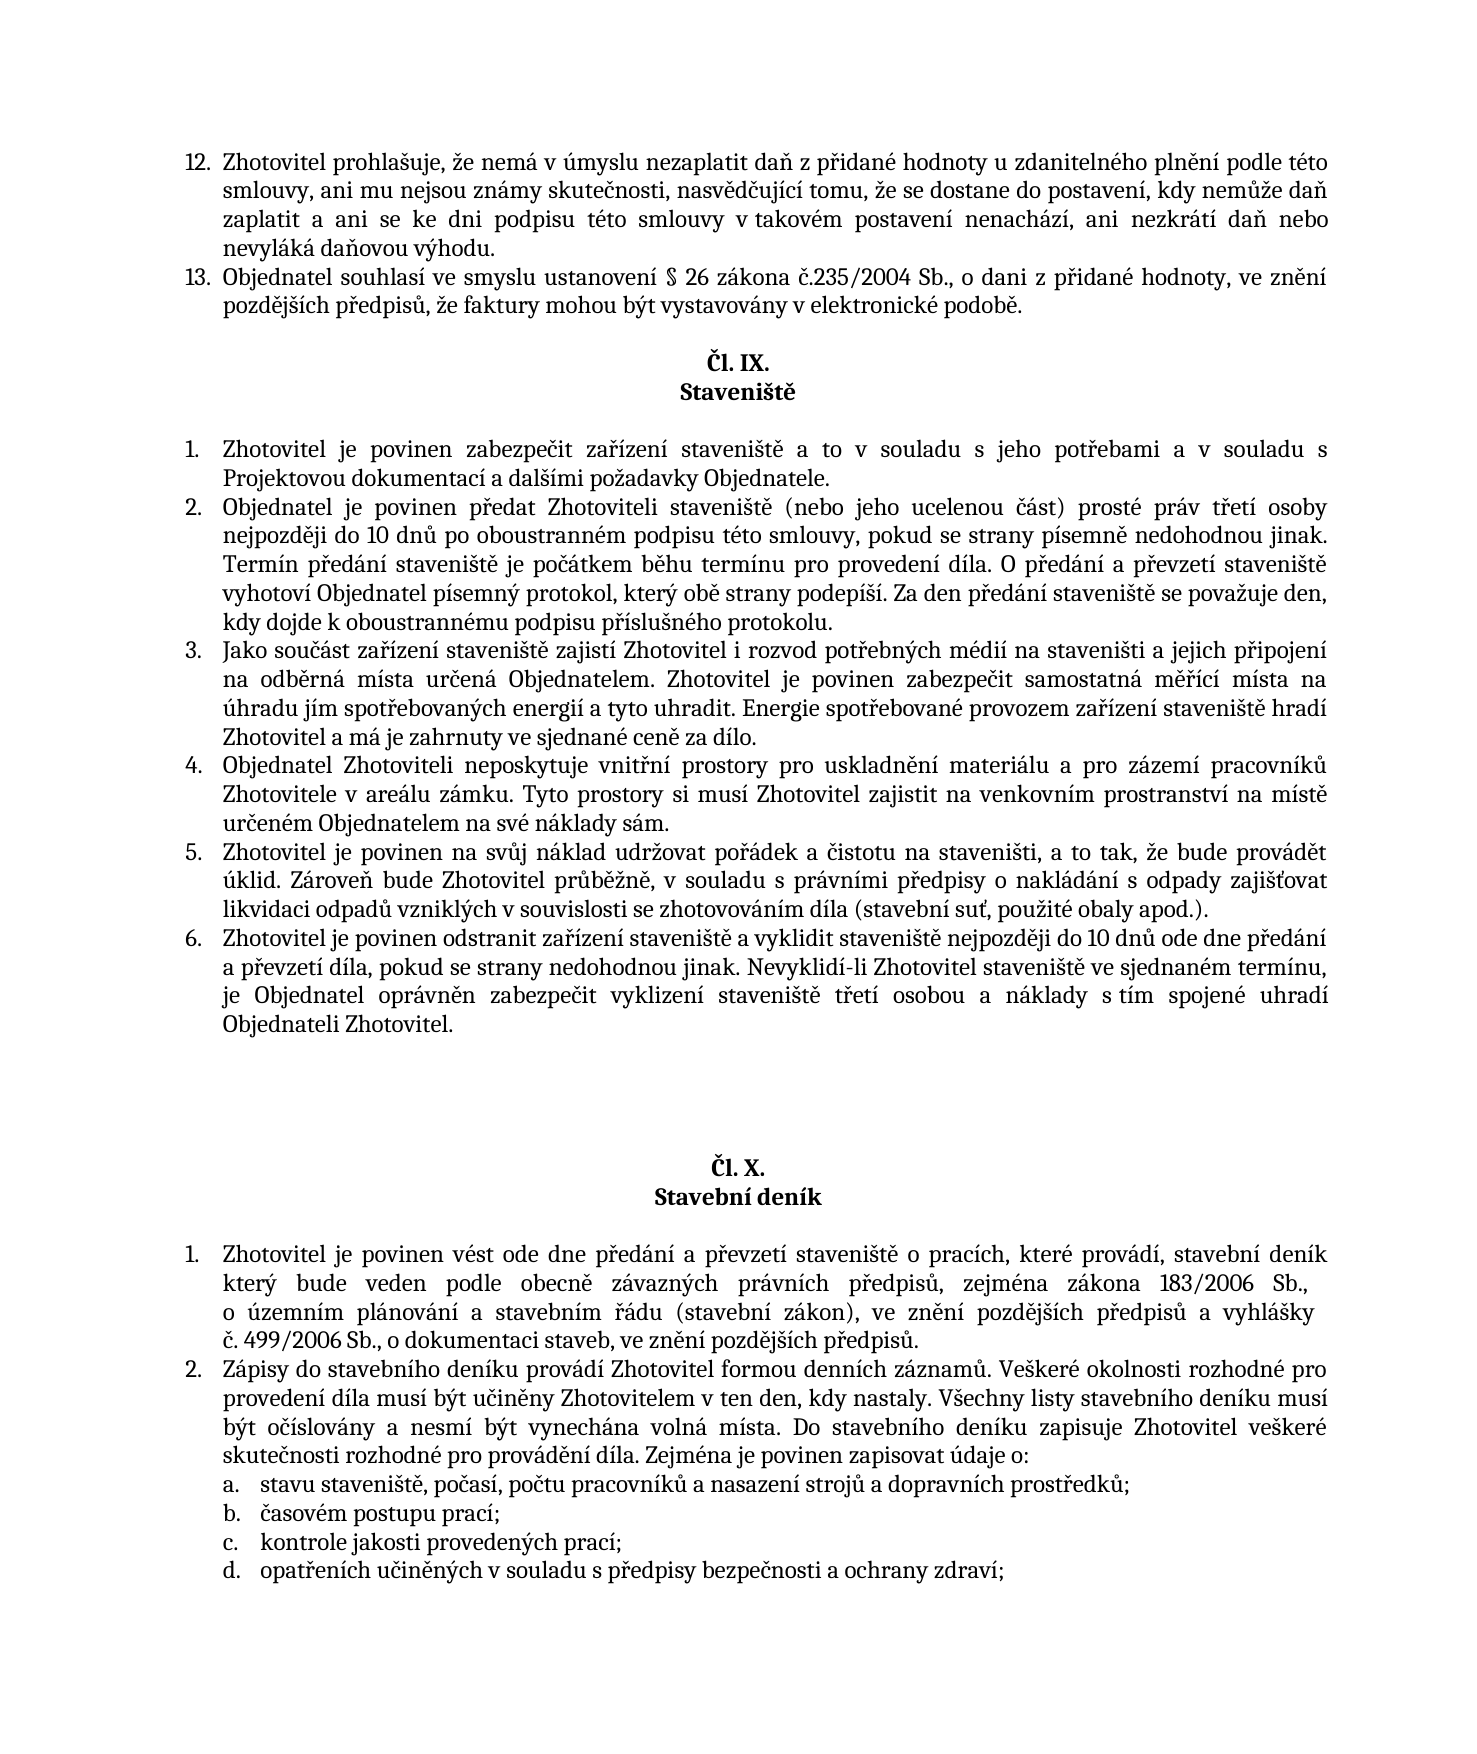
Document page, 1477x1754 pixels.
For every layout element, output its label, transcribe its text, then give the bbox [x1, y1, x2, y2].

list Objednatel souhlasí ve smyslu ustanovení § 26 zákona č.235/2004 Sb., o dani z přidané hodnoty, ve znění pozdějších předpisů, že faktury mohou být vystavovány v elektronické podobě. [185, 263, 1329, 320]
list Zhotovitel je povinen odstranit zařízení staveniště a vyklidit staveniště nejpozději do 10 dnů ode dne předání a převzetí díla, pokud se strany nedohodnou jinak. Nevyklidí-li Zhotovitel staveniště ve sjednaném termínu, je Objednatel oprávněn zabezpečit vyklizení staveniště třetí osobou a náklady s tím spojené uhradí Objednateli Zhotovitel. [185, 924, 1329, 1039]
list opatřeních učiněných v souladu s předpisy bezpečnosti a ochrany zdraví; [223, 1556, 1329, 1585]
list kontrole jakosti provedených prací; [223, 1528, 1329, 1556]
list stavu staveniště, počasí, počtu pracovníků a nasazení strojů a dopravních prostředků; [223, 1470, 1329, 1499]
list Objednatel je povinen předat Zhotoviteli staveniště (nebo jeho ucelenou část) prosté práv třetí osoby nejpozději do 10 dnů po oboustranném podpisu této smlouvy, pokud se strany písemně nedohodnou jinak. Termín předání staveniště je počátkem běhu termínu pro provedení díla. O předání a převzetí staveniště vyhotoví Objednatel písemný protokol, který obě strany podepíší. Za den předání staveniště se považuje den, kdy dojde k oboustrannému podpisu příslušného protokolu. [185, 493, 1329, 636]
list Objednatel Zhotoviteli neposkytuje vnitřní prostory pro uskladnění materiálu a pro zázemí pracovníků Zhotovitele v areálu zámku. Tyto prostory si musí Zhotovitel zajistit na venkovním prostranství na místě určeném Objednatelem na své náklady sám. [185, 751, 1329, 838]
text Čl. IX. [148, 349, 1329, 378]
text Čl. X. [148, 1154, 1329, 1183]
text Stavební deník [148, 1183, 1329, 1211]
list Zápisy do stavebního deníku provádí Zhotovitel formou denních záznamů. Veškeré okolnosti rozhodné pro provedení díla musí být učiněny Zhotovitelem v ten den, kdy nastaly. Všechny listy stavebního deníku musí být očíslovány a nesmí být vynechána volná místa. Do stavebního deníku zapisuje Zhotovitel veškeré skutečnosti rozhodné pro provádění díla. Zejména je povinen zapisovat údaje o: [185, 1355, 1329, 1470]
text Staveniště [148, 378, 1329, 406]
list Jako součást zařízení staveniště zajistí Zhotovitel i rozvod potřebných médií na staveništi a jejich připojení na odběrná místa určená Objednatelem. Zhotovitel je povinen zabezpečit samostatná měřící místa na úhradu jím spotřebovaných energií a tyto uhradit. Energie spotřebované provozem zařízení staveniště hradí Zhotovitel a má je zahrnuty ve sjednané ceně za dílo. [185, 636, 1329, 751]
list časovém postupu prací; [223, 1499, 1329, 1528]
list Zhotovitel prohlašuje, že nemá v úmyslu nezaplatit daň z přidané hodnoty u zdanitelného plnění podle této smlouvy, ani mu nejsou známy skutečnosti, nasvědčující tomu, že se dostane do postavení, kdy nemůže daň zaplatit a ani se ke dni podpisu této smlouvy v takovém postavení nenachází, ani nezkrátí daň nebo nevyláká daňovou výhodu. [185, 148, 1329, 263]
list Zhotovitel je povinen vést ode dne předání a převzetí staveniště o pracích, které provádí, stavební deník který bude veden podle obecně závazných právních předpisů, zejména zákona 183/2006 Sb., o územním plánování a stavebním řádu (stavební zákon), ve znění pozdějších předpisů a vyhlášky č. 499/2006 Sb., o dokumentaci staveb, ve znění pozdějších předpisů. [185, 1240, 1329, 1355]
list Zhotovitel je povinen zabezpečit zařízení staveniště a to v souladu s jeho potřebami a v souladu s Projektovou dokumentací a dalšími požadavky Objednatele. [185, 435, 1329, 493]
list Zhotovitel je povinen na svůj náklad udržovat pořádek a čistotu na staveništi, a to tak, že bude provádět úklid. Zároveň bude Zhotovitel průběžně, v souladu s právními předpisy o nakládání s odpady zajišťovat likvidaci odpadů vzniklých v souvislosti se zhotovováním díla (stavební suť, použité obaly apod.). [185, 838, 1329, 924]
